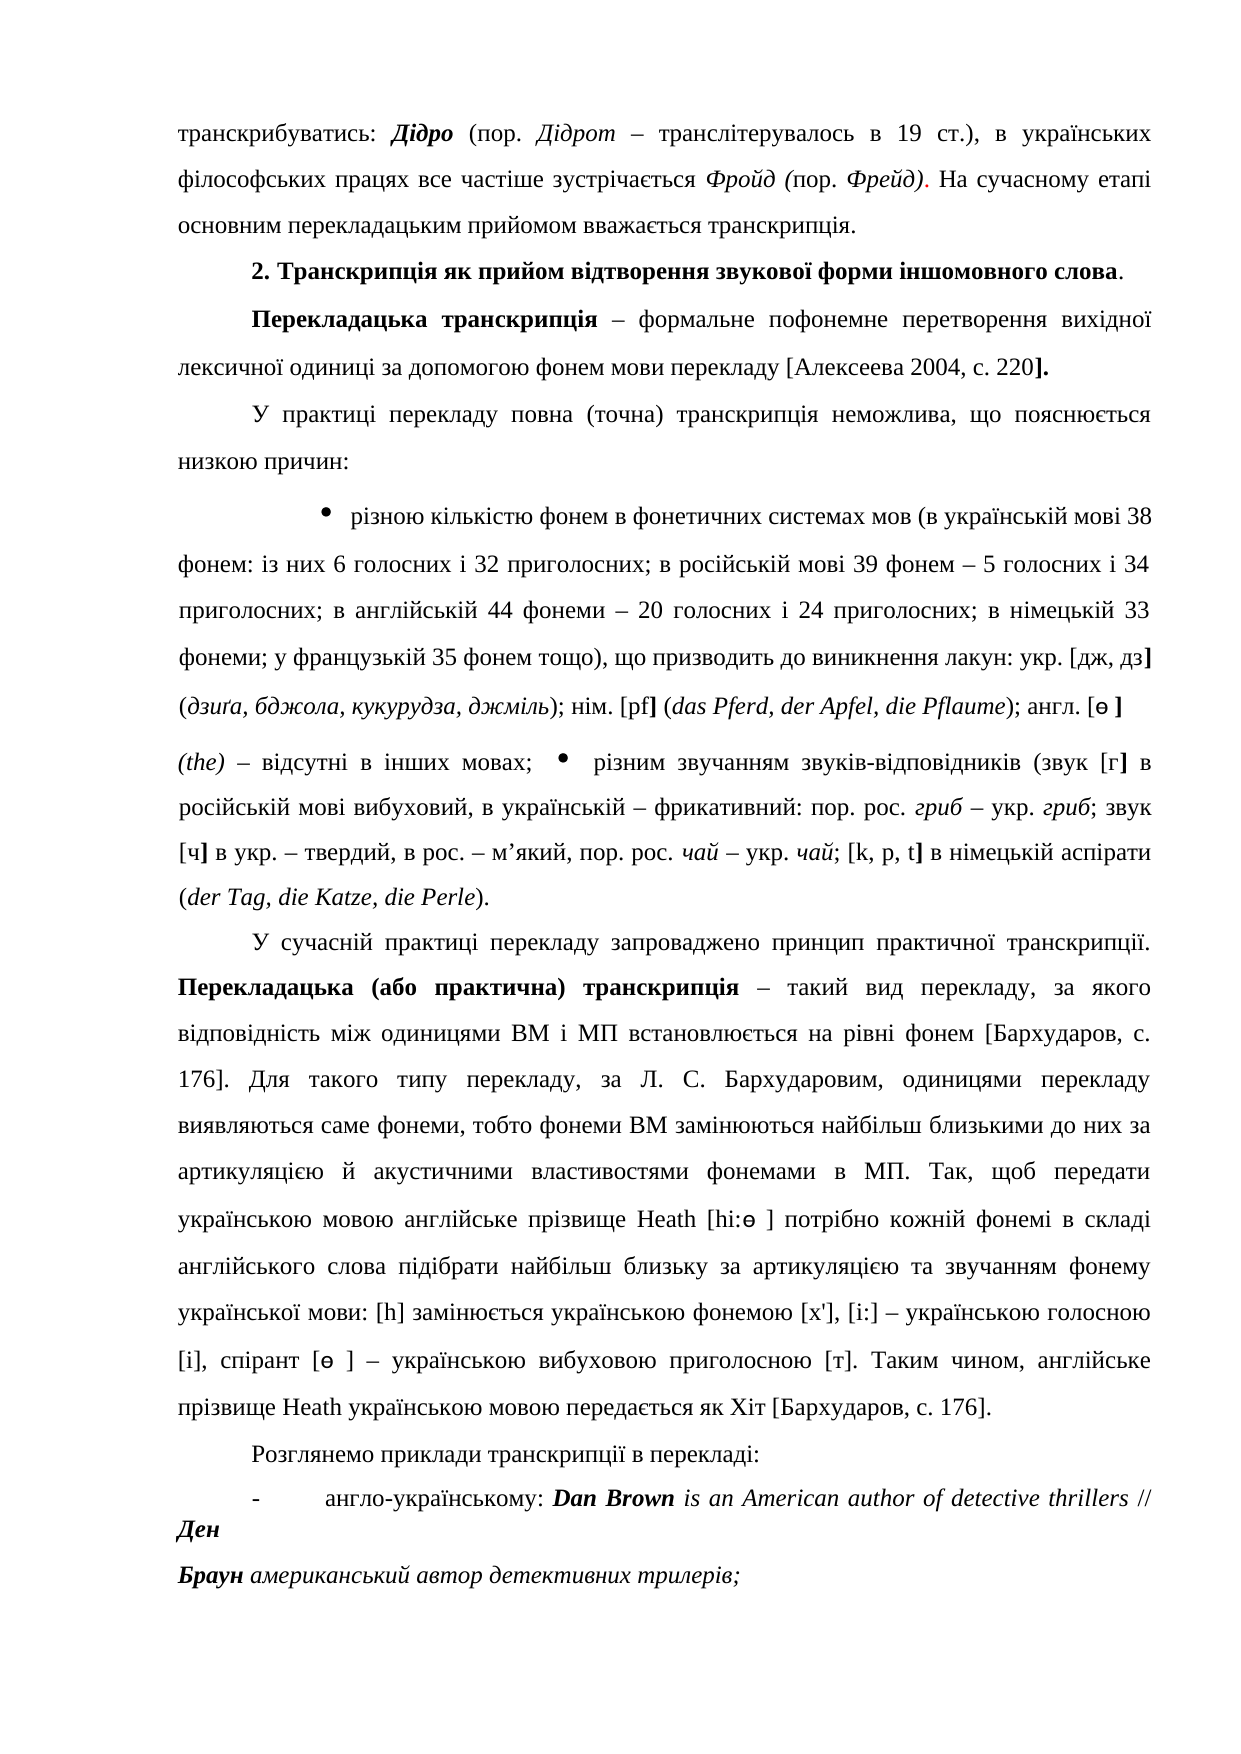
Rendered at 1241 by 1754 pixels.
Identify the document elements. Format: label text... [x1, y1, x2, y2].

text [178, 118, 1152, 239]
text У сучасній практиці перекладу запроваджено принцип практичної транскрипції. Перекладацька (або практична) транскрипція – такий вид перекладу, за якого відповідність між одиницями ВМ і МП встановлюється на рівні фонем [Бархударов, с. 176]. Для такого типу перекладу, за Л. С. Бархударовим, одиницями перекладу виявляються саме фонеми, тобто фонеми ВМ замінюються найбільш близькими до них за артикуляцією й акустичними властивостями фонемами в МП. Так, щоб передати українською мовою англійське прізвище Heath [hi:ɵ ] потрібно кожній фонемі в складі англійського слова підібрати найбільш близьку за артикуляцією та звучанням фонему української мови: [h] замінюється українською фонемою [х'], [i:] – українською голосною [і], спірант [ɵ ] – українською вибуховою приголосною [т]. Таким чином, англійське прізвище Heath українською мовою передається як Хіт [Бархударов, с. 176]. [178, 927, 1152, 1420]
text (the) – відсутні в інших мовах; різним звучанням звуків-відповідників (звук [г] в російській мові вибуховий, в українській – фрикативний: пор. рос. гриб – укр. гриб; звук [ч] в укр. – твердий, в рос. – м’який, пор. рос. чай – укр. чай; [k, p, t] в німецькій аспірати (der Tag, die Katze, die Perle). [178, 740, 1152, 911]
text У практиці перекладу повна (точна) транскрипція неможлива, що пояснюється низкою причин: [178, 399, 1152, 475]
text Перекладацька транскрипція – формальне пофонемне перетворення вихідної лексичної одиниці за допомогою фонем мови перекладу [Алексеева 2004, с. 220]. [178, 304, 1152, 380]
picture [557, 740, 581, 771]
list Транскрипція як прийом відтворення звукової форми іншомовного слова. [251, 256, 1153, 285]
text фонем: із них 6 голосних і 32 приголосних; в російській мові 39 фонем – 5 голосних і 34 приголосних; в англійській 44 фонеми – 20 голосних і 24 приголосних; в німецькій 33 фонеми; у французькій 35 фонем тощо), що призводить до виникнення лакун: укр. [дж, дз] (дзиґа, бджола, кукурудза, джміль); нім. [pf] (das Pferd, der Apfel, die Pflaume); англ. [ɵ ] [178, 549, 1152, 721]
text Браун американський автор детективних трилерів; [178, 1560, 1151, 1589]
text Розглянемо приклади транскрипції в перекладі: [251, 1439, 1152, 1467]
list англо-українському: Dan Brown is an American author of detective thrillers // Ден [178, 1483, 1151, 1543]
text різною кількістю фонем в фонетичних системах мов (в українській мові 38 [177, 494, 1152, 530]
picture [320, 493, 344, 525]
